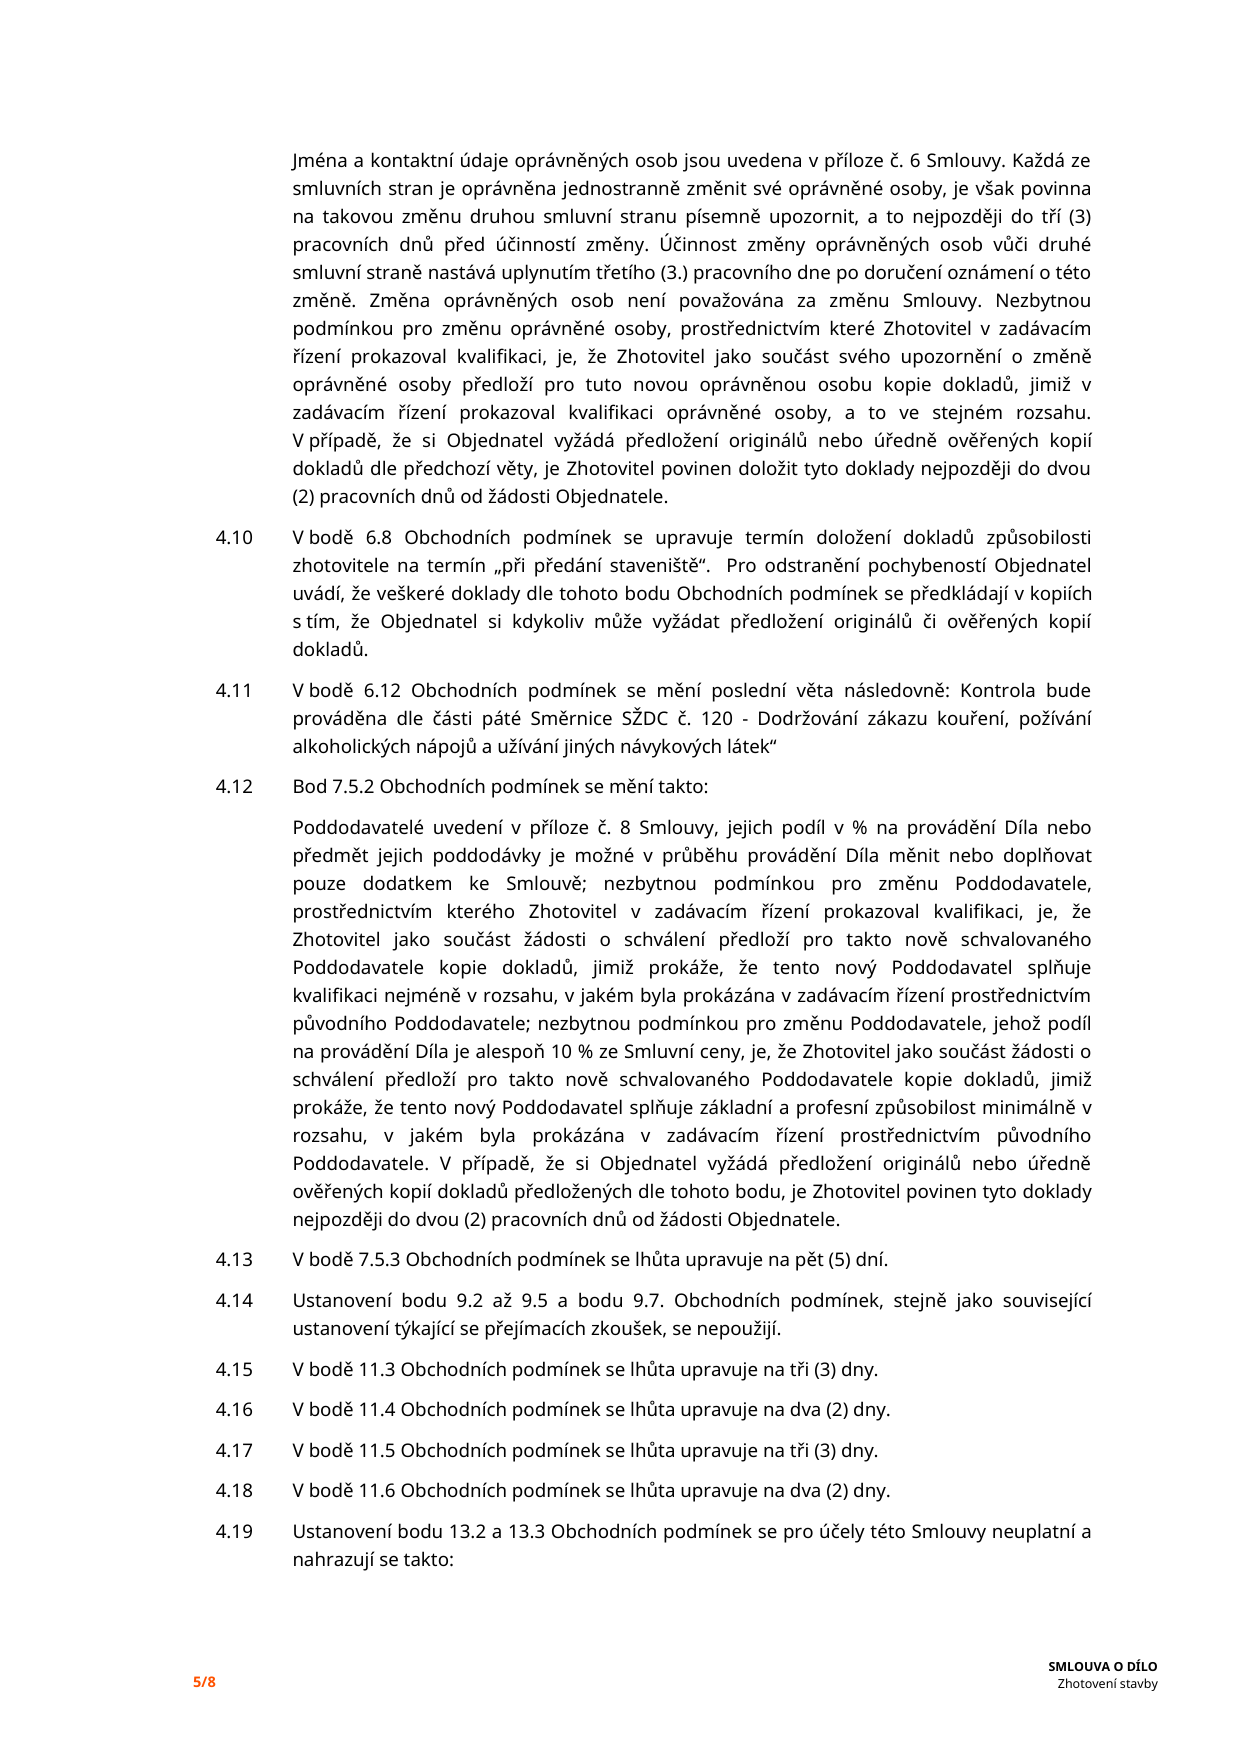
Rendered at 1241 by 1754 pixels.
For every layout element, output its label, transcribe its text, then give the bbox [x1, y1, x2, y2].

text Ustanovení bodu 13.2 a 13.3 Obchodních podmínek se pro účely této Smlouvy neuplatní a nahrazují se takto: [216, 1518, 1093, 1571]
text V bodě 11.4 Obchodních podmínek se lhůta upravuje na dva (2) dny. [216, 1396, 1093, 1422]
text V bodě 6.8 Obchodních podmínek se upravuje termín doložení dokladů způsobilosti zhotovitele na termín „při předání staveniště“. Pro odstranění pochybeností Objednatel uvádí, že veškeré doklady dle tohoto bodu Obchodních podmínek se předkládají v kopiích s tím, že Objednatel si kdykoliv může vyžádat předložení originálů či ověřených kopií dokladů. [216, 524, 1093, 662]
text Bod 7.5.2 Obchodních podmínek se mění takto: [216, 773, 1093, 799]
text V bodě 11.3 Obchodních podmínek se lhůta upravuje na tři (3) dny. [216, 1356, 1093, 1381]
text V bodě 6.12 Obchodních podmínek se mění poslední věta následovně: Kontrola bude prováděna dle části páté Směrnice SŽDC č. 120 - Dodržování zákazu kouření, požívání alkoholických nápojů a užívání jiných návykových látek“ [216, 677, 1093, 758]
text V bodě 7.5.3 Obchodních podmínek se lhůta upravuje na pět (5) dní. [216, 1247, 1093, 1272]
text V bodě 11.6 Obchodních podmínek se lhůta upravuje na dva (2) dny. [216, 1477, 1093, 1503]
text Poddodavatelé uvedení v příloze č. 8 Smlouvy, jejich podíl v % na provádění Díla nebo předmět jejich poddodávky je možné v průběhu provádění Díla měnit nebo doplňovat pouze dodatkem ke Smlouvě; nezbytnou podmínkou pro změnu Poddodavatele, prostřednictvím kterého Zhotovitel v zadávacím řízení prokazoval kvalifikaci, je, že Zhotovitel jako součást žádosti o schválení předloží pro takto nově schvalovaného Poddodavatele kopie dokladů, jimiž prokáže, že tento nový Poddodavatel splňuje kvalifikaci nejméně v rozsahu, v jakém byla prokázána v zadávacím řízení prostřednictvím původního Poddodavatele; nezbytnou podmínkou pro změnu Poddodavatele, jehož podíl na provádění Díla je alespoň 10 % ze Smluvní ceny, je, že Zhotovitel jako součást žádosti o schválení předloží pro takto nově schvalovaného Poddodavatele kopie dokladů, jimiž prokáže, že tento nový Poddodavatel splňuje základní a profesní způsobilost minimálně v rozsahu, v jakém byla prokázána v zadávacím řízení prostřednictvím původního Poddodavatele. V případě, že si Objednatel vyžádá předložení originálů nebo úředně ověřených kopií dokladů předložených dle tohoto bodu, je Zhotovitel povinen tyto doklady nejpozději do dvou (2) pracovních dnů od žádosti Objednatele. [292, 814, 1093, 1232]
text Ustanovení bodu 9.2 až 9.5 a bodu 9.7. Obchodních podmínek, stejně jako související ustanovení týkající se přejímacích zkoušek, se nepoužijí. [216, 1287, 1093, 1341]
text Jména a kontaktní údaje oprávněných osob jsou uvedena v příloze č. 6 Smlouvy. Každá ze smluvních stran je oprávněna jednostranně změnit své oprávněné osoby, je však povinna na takovou změnu druhou smluvní stranu písemně upozornit, a to nejpozději do tří (3) pracovních dnů před účinností změny. Účinnost změny oprávněných osob vůči druhé smluvní straně nastává uplynutím třetího (3.) pracovního dne po doručení oznámení o této změně. Změna oprávněných osob není považována za změnu Smlouvy. Nezbytnou podmínkou pro změnu oprávněné osoby, prostřednictvím které Zhotovitel v zadávacím řízení prokazoval kvalifikaci, je, že Zhotovitel jako součást svého upozornění o změně oprávněné osoby předloží pro tuto novou oprávněnou osobu kopie dokladů, jimiž v zadávacím řízení prokazoval kvalifikaci oprávněné osoby, a to ve stejném rozsahu. V případě, že si Objednatel vyžádá předložení originálů nebo úředně ověřených kopií dokladů dle předchozí věty, je Zhotovitel povinen doložit tyto doklady nejpozději do dvou (2) pracovních dnů od žádosti Objednatele. [292, 147, 1093, 509]
text V bodě 11.5 Obchodních podmínek se lhůta upravuje na tři (3) dny. [216, 1437, 1093, 1462]
